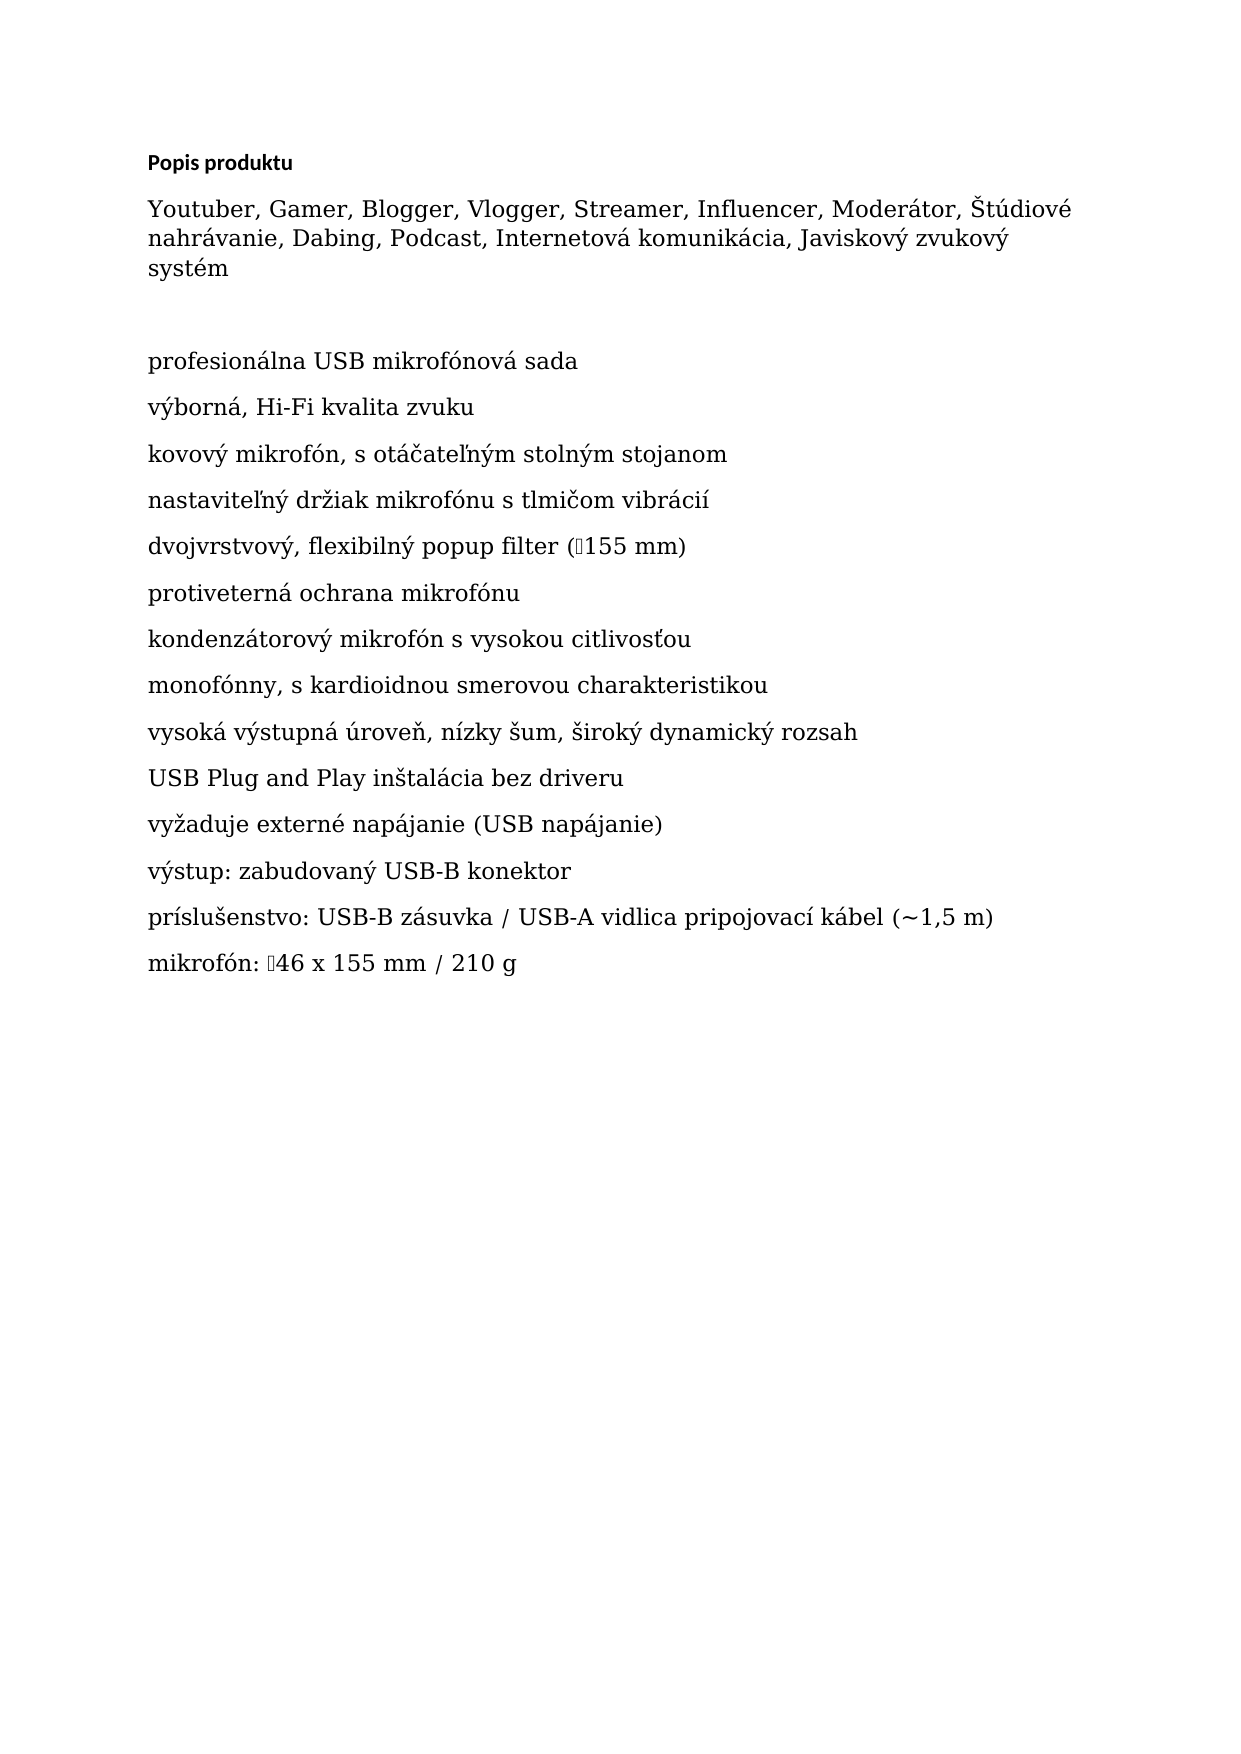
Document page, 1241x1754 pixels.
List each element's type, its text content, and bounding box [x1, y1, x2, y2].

text monofónny, s kardioidnou smerovou charakteristikou [148, 671, 1093, 698]
text nastaviteľný držiak mikrofónu s tlmičom vibrácií [148, 486, 1093, 513]
text vyžaduje externé napájanie (USB napájanie) [148, 810, 1093, 838]
text mikrofón: 46 x 155 mm / 210 g [148, 949, 1093, 977]
text kovový mikrofón, s otáčateľným stolným stojanom [148, 439, 1093, 467]
text USB Plug and Play inštalácia bez driveru [148, 764, 1093, 791]
text kondenzátorový mikrofón s vysokou citlivosťou [148, 625, 1093, 652]
text dvojvrstvový, flexibilný popup filter (155 mm) [148, 532, 1093, 559]
text Youtuber, Gamer, Blogger, Vlogger, Streamer, Influencer, Moderátor, Štúdiové nahrávanie, Dabing, Podcast, Internetová komunikácia, Javiskový zvukový systém [148, 194, 1093, 281]
text vysoká výstupná úroveň, nízky šum, široký dynamický rozsah [148, 717, 1093, 745]
text profesionálna USB mikrofónová sada [148, 347, 1093, 374]
text výborná, Hi-Fi kvalita zvuku [148, 393, 1093, 420]
text výstup: zabudovaný USB-B konektor [148, 856, 1093, 884]
text príslušenstvo: USB-B zásuvka / USB-A vidlica pripojovací kábel (~1,5 m) [148, 903, 1093, 930]
text Popis produktu [148, 148, 1093, 176]
text protiveterná ochrana mikrofónu [148, 578, 1093, 606]
